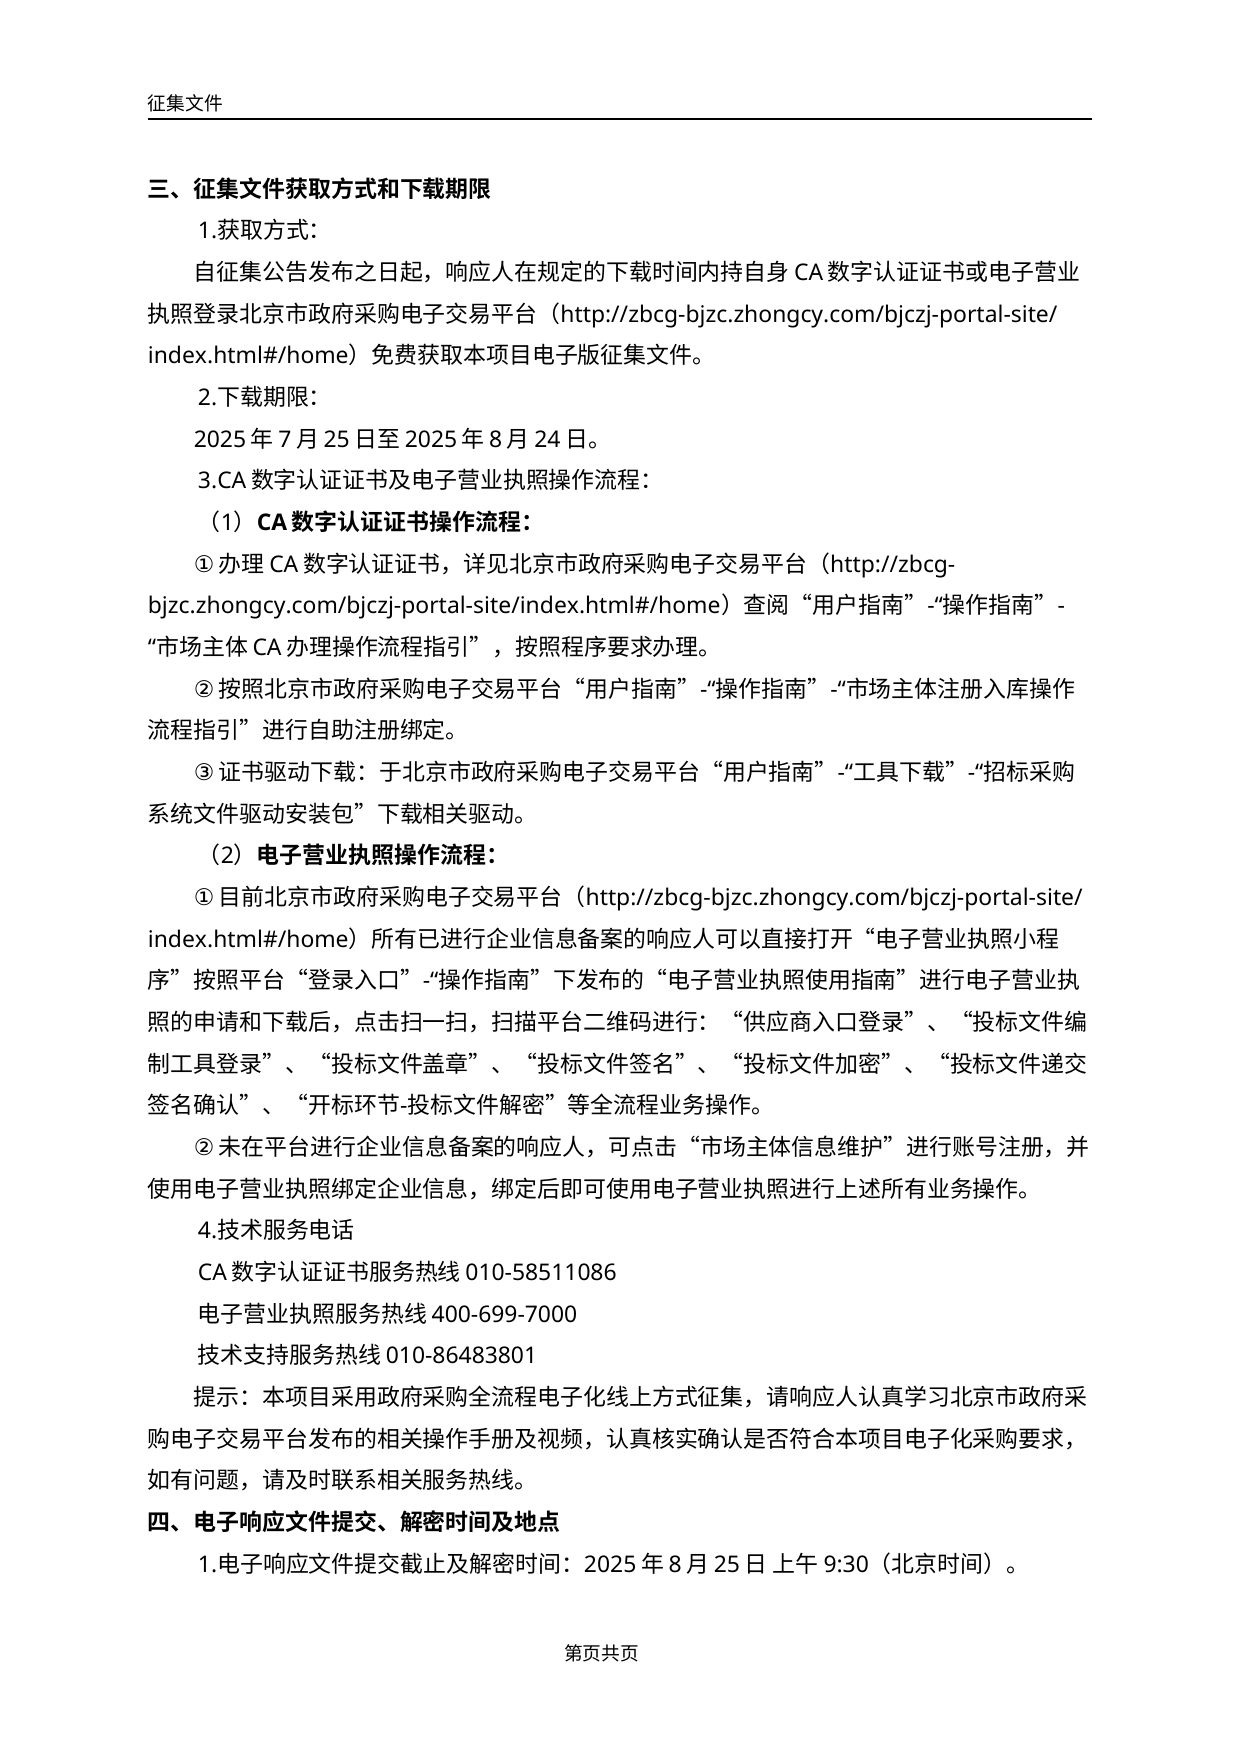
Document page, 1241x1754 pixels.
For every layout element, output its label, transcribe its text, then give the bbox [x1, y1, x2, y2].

list 获取方式： [198, 206, 1092, 247]
text ②按照北京市政府采购电子交易平台“用户指南”-“操作指南”-“市场主体注册入库操作流程指引”进行自助注册绑定。 [148, 664, 1092, 747]
text ①办理CA数字认证证书，详见北京市政府采购电子交易平台（http://zbcg-bjzc.zhongcy.com/bjczj-portal-site/index.html#/home）查阅“用户指南”-“操作指南”-“市场主体CA办理操作流程指引”，按照程序要求办理。 [148, 539, 1092, 664]
text 自征集公告发布之日起，响应人在规定的下载时间内持自身CA数字认证证书或电子营业执照登录北京市政府采购电子交易平台（http://zbcg-bjzc.zhongcy.com/bjczj-portal-site/index.html#/home）免费获取本项目电子版征集文件。 [148, 247, 1092, 372]
list CA数字认证证书及电子营业执照操作流程： [198, 456, 1092, 497]
list 下载期限： [198, 372, 1092, 414]
text CA数字认证证书服务热线010-58511086 [198, 1247, 1092, 1289]
text （2）电子营业执照操作流程： [198, 831, 1092, 872]
text 提示：本项目采用政府采购全流程电子化线上方式征集，请响应人认真学习北京市政府采购电子交易平台发布的相关操作手册及视频，认真核实确认是否符合本项目电子化采购要求，如有问题，请及时联系相关服务热线。 [148, 1372, 1092, 1497]
list 征集文件获取方式和下载期限 [148, 164, 1092, 206]
text 技术支持服务热线010-86483801 [198, 1331, 1092, 1372]
text ②未在平台进行企业信息备案的响应人，可点击“市场主体信息维护”进行账号注册，并使用电子营业执照绑定企业信息，绑定后即可使用电子营业执照进行上述所有业务操作。 [148, 1122, 1092, 1206]
list 电子响应文件提交截止及解密时间：2025年8月25日 上午 9:30（北京时间）。 [198, 1539, 1092, 1581]
text 2025年7月25日至2025年8月24日。 [148, 414, 1092, 456]
list 技术服务电话 [198, 1206, 1092, 1247]
text 电子营业执照服务热线400-699-7000 [198, 1289, 1092, 1331]
list 电子响应文件提交、解密时间及地点 [148, 1497, 1092, 1539]
text ①目前北京市政府采购电子交易平台（http://zbcg-bjzc.zhongcy.com/bjczj-portal-site/index.html#/home）所有已进行企业信息备案的响应人可以直接打开“电子营业执照小程序”按照平台“登录入口”-“操作指南”下发布的“电子营业执照使用指南”进行电子营业执照的申请和下载后，点击扫一扫，扫描平台二维码进行：“供应商入口登录”、“投标文件编制工具登录”、“投标文件盖章”、“投标文件签名”、“投标文件加密”、“投标文件递交签名确认”、“开标环节-投标文件解密”等全流程业务操作。 [148, 872, 1092, 1122]
text ③证书驱动下载：于北京市政府采购电子交易平台“用户指南”-“工具下载”-“招标采购系统文件驱动安装包”下载相关驱动。 [148, 747, 1092, 831]
text （1）CA数字认证证书操作流程： [198, 497, 1092, 539]
